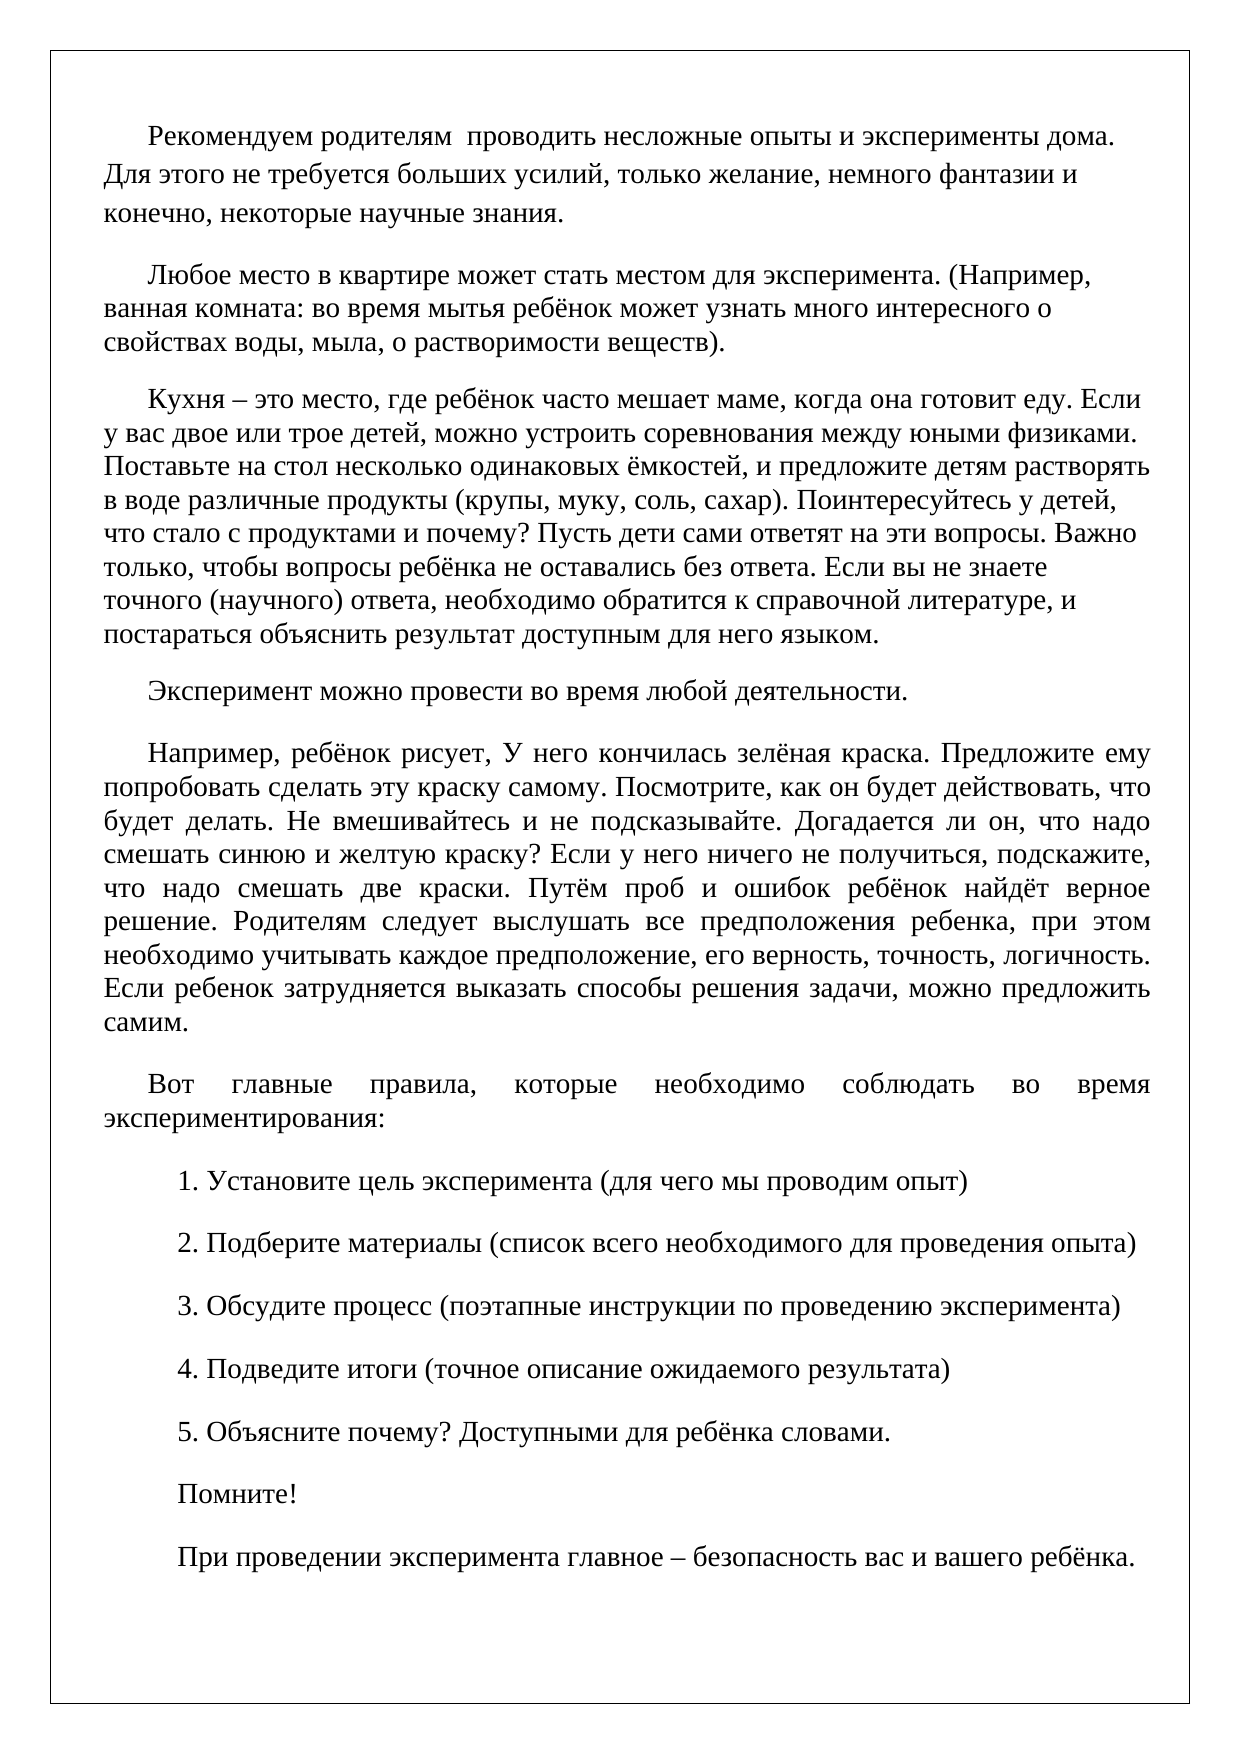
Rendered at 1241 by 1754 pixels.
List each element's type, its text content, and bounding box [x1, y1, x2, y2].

text 5. Объясните почему? Доступными для ребёнка словами. [177, 1414, 1152, 1447]
text Помните! [177, 1476, 1152, 1510]
text Любое место в квартире может стать местом для эксперимента. (Например, ванная комната: во время мытья ребёнок может узнать много интересного о свойствах воды, мыла, о растворимости веществ). [103, 257, 1152, 358]
text Эксперимент можно провести во время любой деятельности. [103, 673, 1152, 706]
text 2. Подберите материалы (список всего необходимого для проведения опыта) [177, 1226, 1152, 1259]
text 1. Установите цель эксперимента (для чего мы проводим опыт) [177, 1163, 1152, 1196]
text 3. Обсудите процесс (поэтапные инструкции по проведению эксперимента) [177, 1288, 1152, 1322]
text 4. Подведите итоги (точное описание ожидаемого результата) [177, 1351, 1152, 1384]
text Рекомендуем родителям проводить несложные опыты и эксперименты дома. Для этого не требуется больших усилий, только желание, немного фантазии и конечно, некоторые научные знания. [103, 118, 1152, 229]
text При проведении эксперимента главное – безопасность вас и вашего ребёнка. [177, 1539, 1152, 1573]
text Кухня – это место, где ребёнок часто мешает маме, когда она готовит еду. Если у вас двое или трое детей, можно устроить соревнования между юными физиками. Поставьте на стол несколько одинаковых ёмкостей, и предложите детям растворять в воде различные продукты (крупы, муку, соль, сахар). Поинтересуйтесь у детей, что стало с продуктами и почему? Пусть дети сами ответят на эти вопросы. Важно только, чтобы вопросы ребёнка не оставались без ответа. Если вы не знаете точного (научного) ответа, необходимо обратится к справочной литературе, и постараться объяснить результат доступным для него языком. [103, 381, 1152, 649]
text Вот главные правила, которые необходимо соблюдать во время экспериментирования: [103, 1067, 1152, 1134]
text Например, ребёнок рисует, У него кончилась зелёная краска. Предложите ему попробовать сделать эту краску самому. Посмотрите, как он будет действовать, что будет делать. Не вмешивайтесь и не подсказывайте. Догадается ли он, что надо смешать синюю и желтую краску? Если у него ничего не получиться, подскажите, что надо смешать две краски. Путём проб и ошибок ребёнок найдёт верное решение. Родителям следует выслушать все предположения ребенка, при этом необходимо учитывать каждое предположение, его верность, точность, логичность. Если ребенок затрудняется выказать способы решения задачи, можно предложить самим. [103, 736, 1152, 1037]
